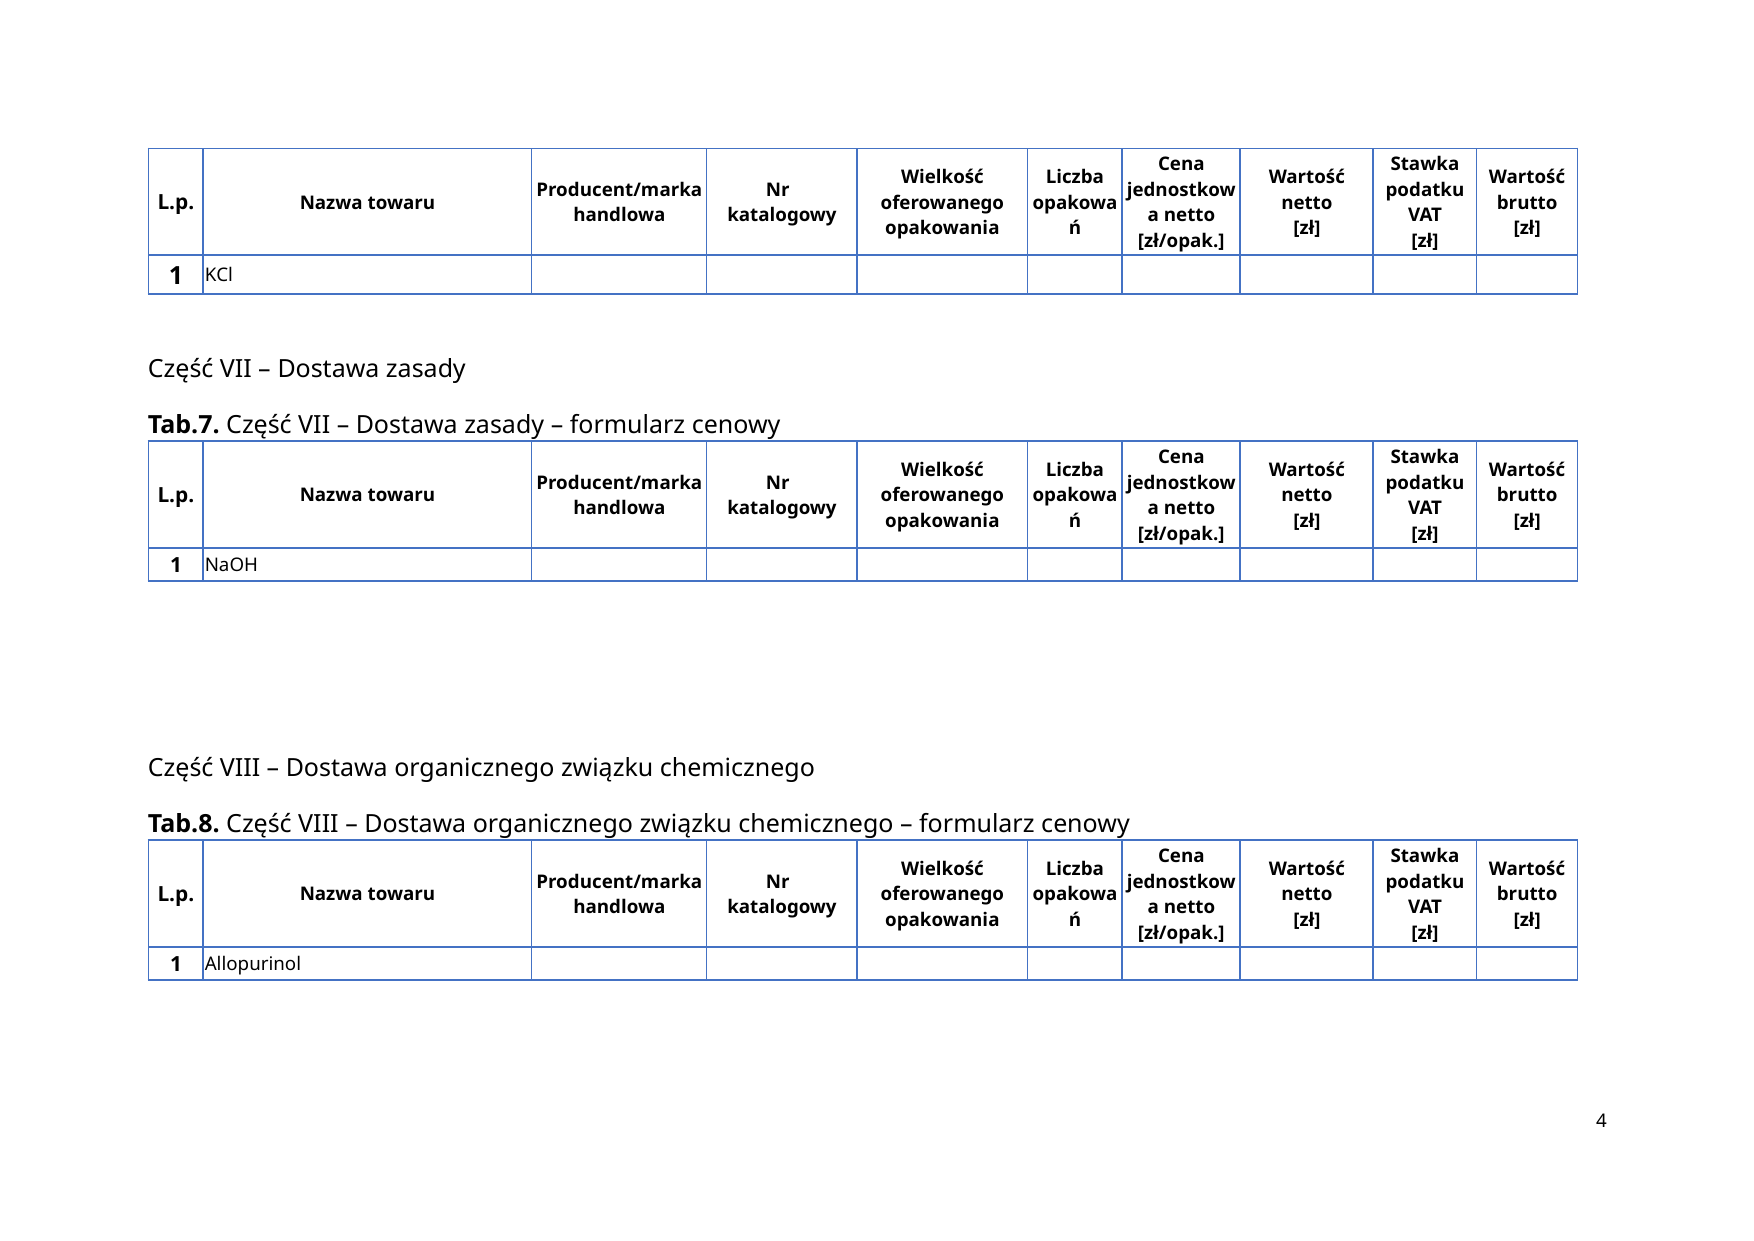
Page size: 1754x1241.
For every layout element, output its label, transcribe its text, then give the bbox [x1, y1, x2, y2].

table_cell [1477, 256, 1577, 293]
table_header Nr katalogowy [707, 841, 856, 946]
table_header Wielkość oferowanego opakowania [858, 442, 1027, 547]
table_cell [1374, 256, 1476, 293]
table_header Wartość netto [zł] [1241, 841, 1372, 946]
table_cell [707, 549, 856, 580]
table_cell [1123, 948, 1239, 979]
table_header Nazwa towaru [204, 149, 531, 254]
table_cell [707, 256, 856, 293]
table_cell [1374, 948, 1476, 979]
table_cell [707, 948, 856, 979]
table_header Wartość netto [zł] [1241, 149, 1372, 254]
table_header Cena jednostkowa netto [zł/opak.] [1123, 149, 1239, 254]
table_cell [532, 948, 706, 979]
table_header Liczba opakowań [1028, 841, 1121, 946]
table_cell [1241, 948, 1372, 979]
table_cell [1241, 549, 1372, 580]
table_cell NaOH [204, 549, 531, 580]
table_header Producent/marka handlowa [532, 149, 706, 254]
table_header Nr katalogowy [707, 149, 856, 254]
table_header Nazwa towaru [204, 442, 531, 547]
table_header Wartość brutto [zł] [1477, 442, 1577, 547]
table_cell [858, 549, 1027, 580]
table_header Wielkość oferowanego opakowania [858, 149, 1027, 254]
table_header Stawka podatku VAT [zł] [1374, 149, 1476, 254]
text Tab.8. Część VIII – Dostawa organicznego związku chemicznego – formularz cenowy [148, 805, 1606, 839]
table_header L.p. [149, 149, 202, 254]
table_header Nr katalogowy [707, 442, 856, 547]
table_cell 1 [149, 948, 202, 979]
table_header Wartość netto [zł] [1241, 442, 1372, 547]
table_cell [532, 256, 706, 293]
table_cell [1028, 948, 1121, 979]
table_header Stawka podatku VAT [zł] [1374, 841, 1476, 946]
table_cell [1477, 549, 1577, 580]
table_cell [1477, 948, 1577, 979]
table_header Producent/marka handlowa [532, 442, 706, 547]
table_cell [1028, 256, 1121, 293]
table_header Producent/marka handlowa [532, 841, 706, 946]
text Tab.7. Część VII – Dostawa zasady – formularz cenowy [148, 406, 1606, 440]
table_header Stawka podatku VAT [zł] [1374, 442, 1476, 547]
table_header Cena jednostkowa netto [zł/opak.] [1123, 442, 1239, 547]
table_header Wielkość oferowanego opakowania [858, 841, 1027, 946]
table_cell [1241, 256, 1372, 293]
table_cell [532, 549, 706, 580]
table_cell [1374, 549, 1476, 580]
table_header Wartość brutto [zł] [1477, 149, 1577, 254]
table_cell 1 [149, 256, 202, 293]
text Część VII – Dostawa zasady [148, 351, 1606, 384]
text Część VIII – Dostawa organicznego związku chemicznego [148, 749, 1606, 783]
table_cell [1123, 549, 1239, 580]
table_cell [1028, 549, 1121, 580]
table_header Liczba opakowań [1028, 149, 1121, 254]
table_header Liczba opakowań [1028, 442, 1121, 547]
table_cell 1 [149, 549, 202, 580]
table_cell Allopurinol [204, 948, 531, 979]
table_header Wartość brutto [zł] [1477, 841, 1577, 946]
table_cell [858, 256, 1027, 293]
table_header L.p. [149, 442, 202, 547]
table_cell KCl [204, 256, 531, 293]
table_header Cena jednostkowa netto [zł/opak.] [1123, 841, 1239, 946]
table_header Nazwa towaru [204, 841, 531, 946]
table_header L.p. [149, 841, 202, 946]
table_cell [858, 948, 1027, 979]
table_cell [1123, 256, 1239, 293]
